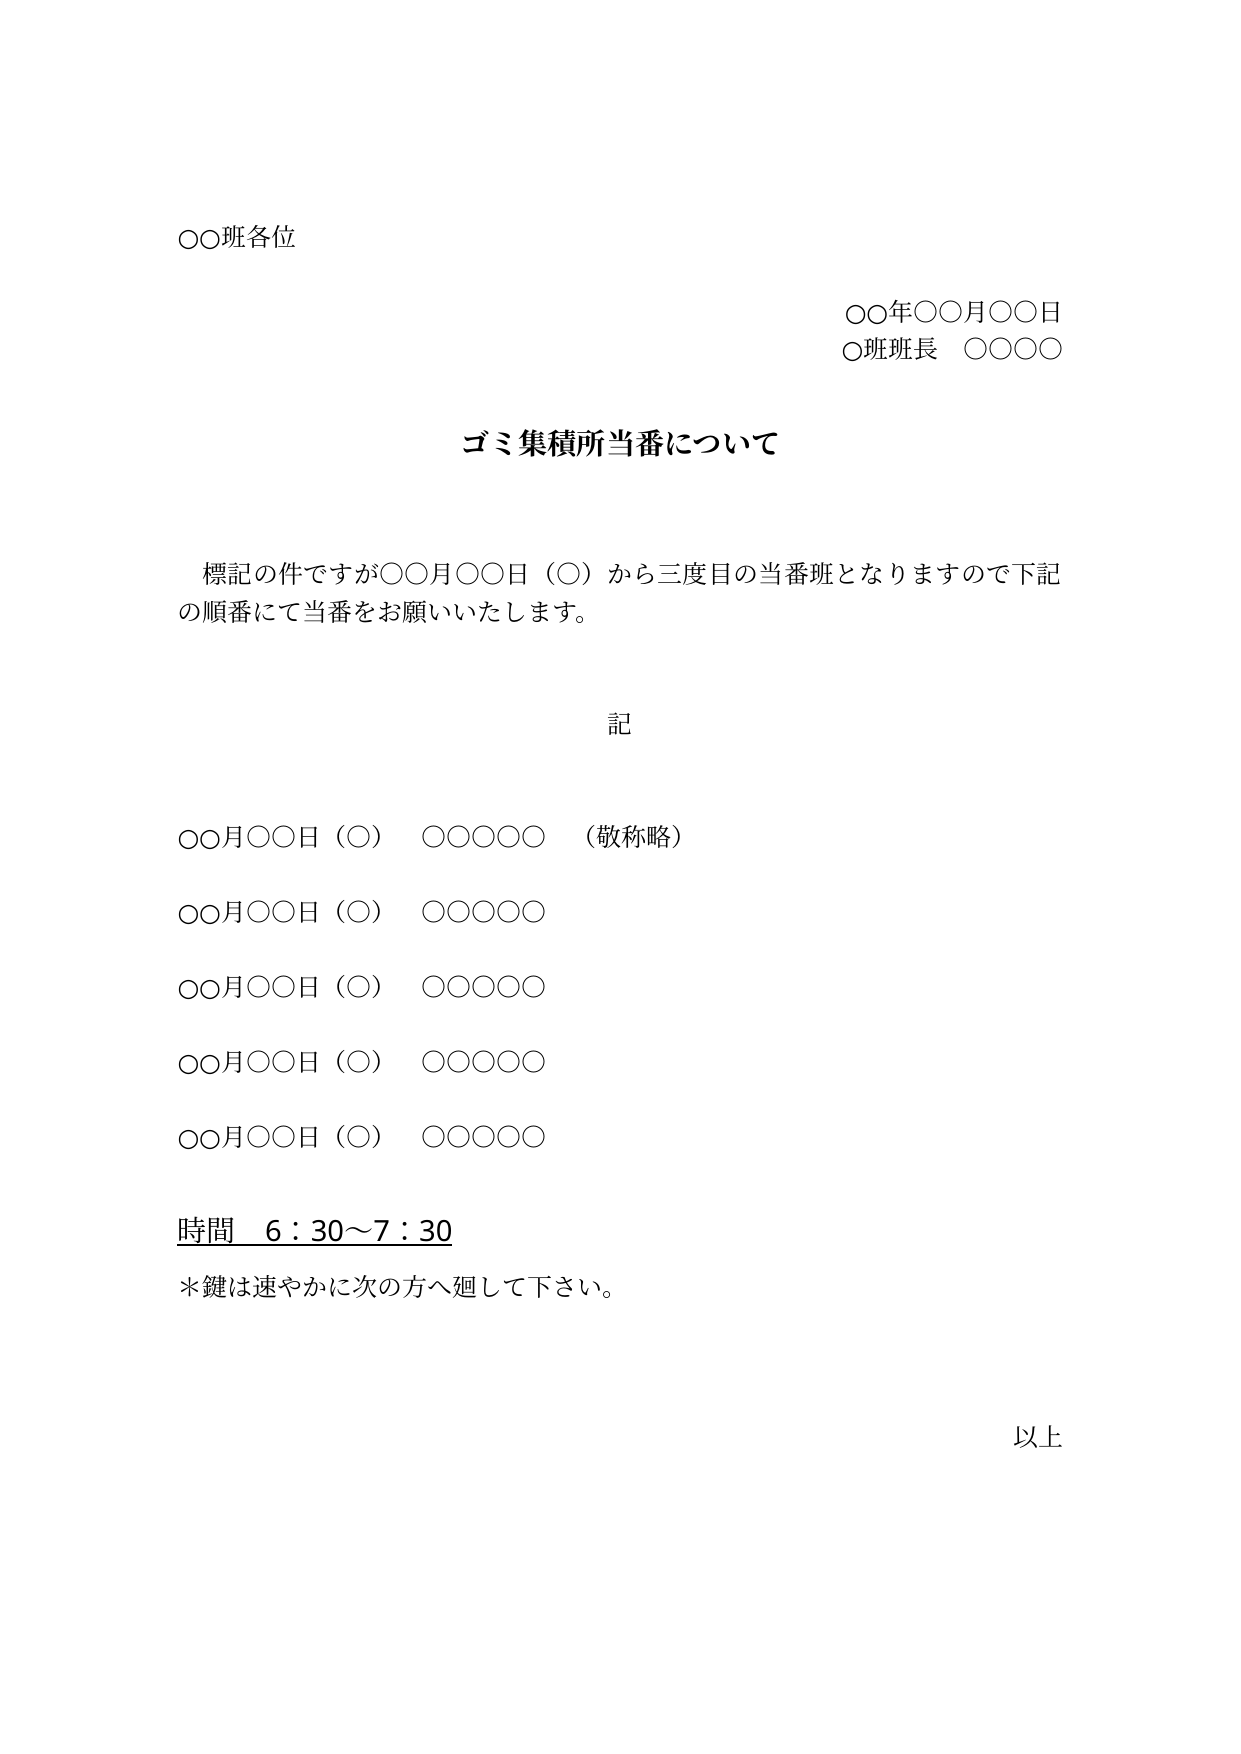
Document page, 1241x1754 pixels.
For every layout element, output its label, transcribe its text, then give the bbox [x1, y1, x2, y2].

text ○○月○○日（○） ○○○○○ （敬称略） [177, 817, 1063, 854]
text ○○年○○月○○日 [177, 292, 1063, 329]
subtitle 記 [177, 704, 1063, 742]
text ○○班各位 [177, 217, 1063, 254]
text 以上 [177, 1417, 1063, 1454]
text ○○月○○日（○） ○○○○○ [177, 1117, 1063, 1154]
text ○○月○○日（○） ○○○○○ [177, 892, 1063, 929]
text 標記の件ですが○○月○○日（○）から三度目の当番班となりますので下記の順番にて当番をお願いいたします。 [177, 554, 1063, 629]
text ゴミ集積所当番について [177, 404, 1063, 479]
text ○班班長 ○○○○ [177, 329, 1063, 367]
text ○○月○○日（○） ○○○○○ [177, 967, 1063, 1004]
text ○○月○○日（○） ○○○○○ [177, 1042, 1063, 1079]
text 時間 6：30～7：30 [177, 1192, 1063, 1267]
text ＊鍵は速やかに次の方へ廻して下さい。 [177, 1267, 963, 1304]
